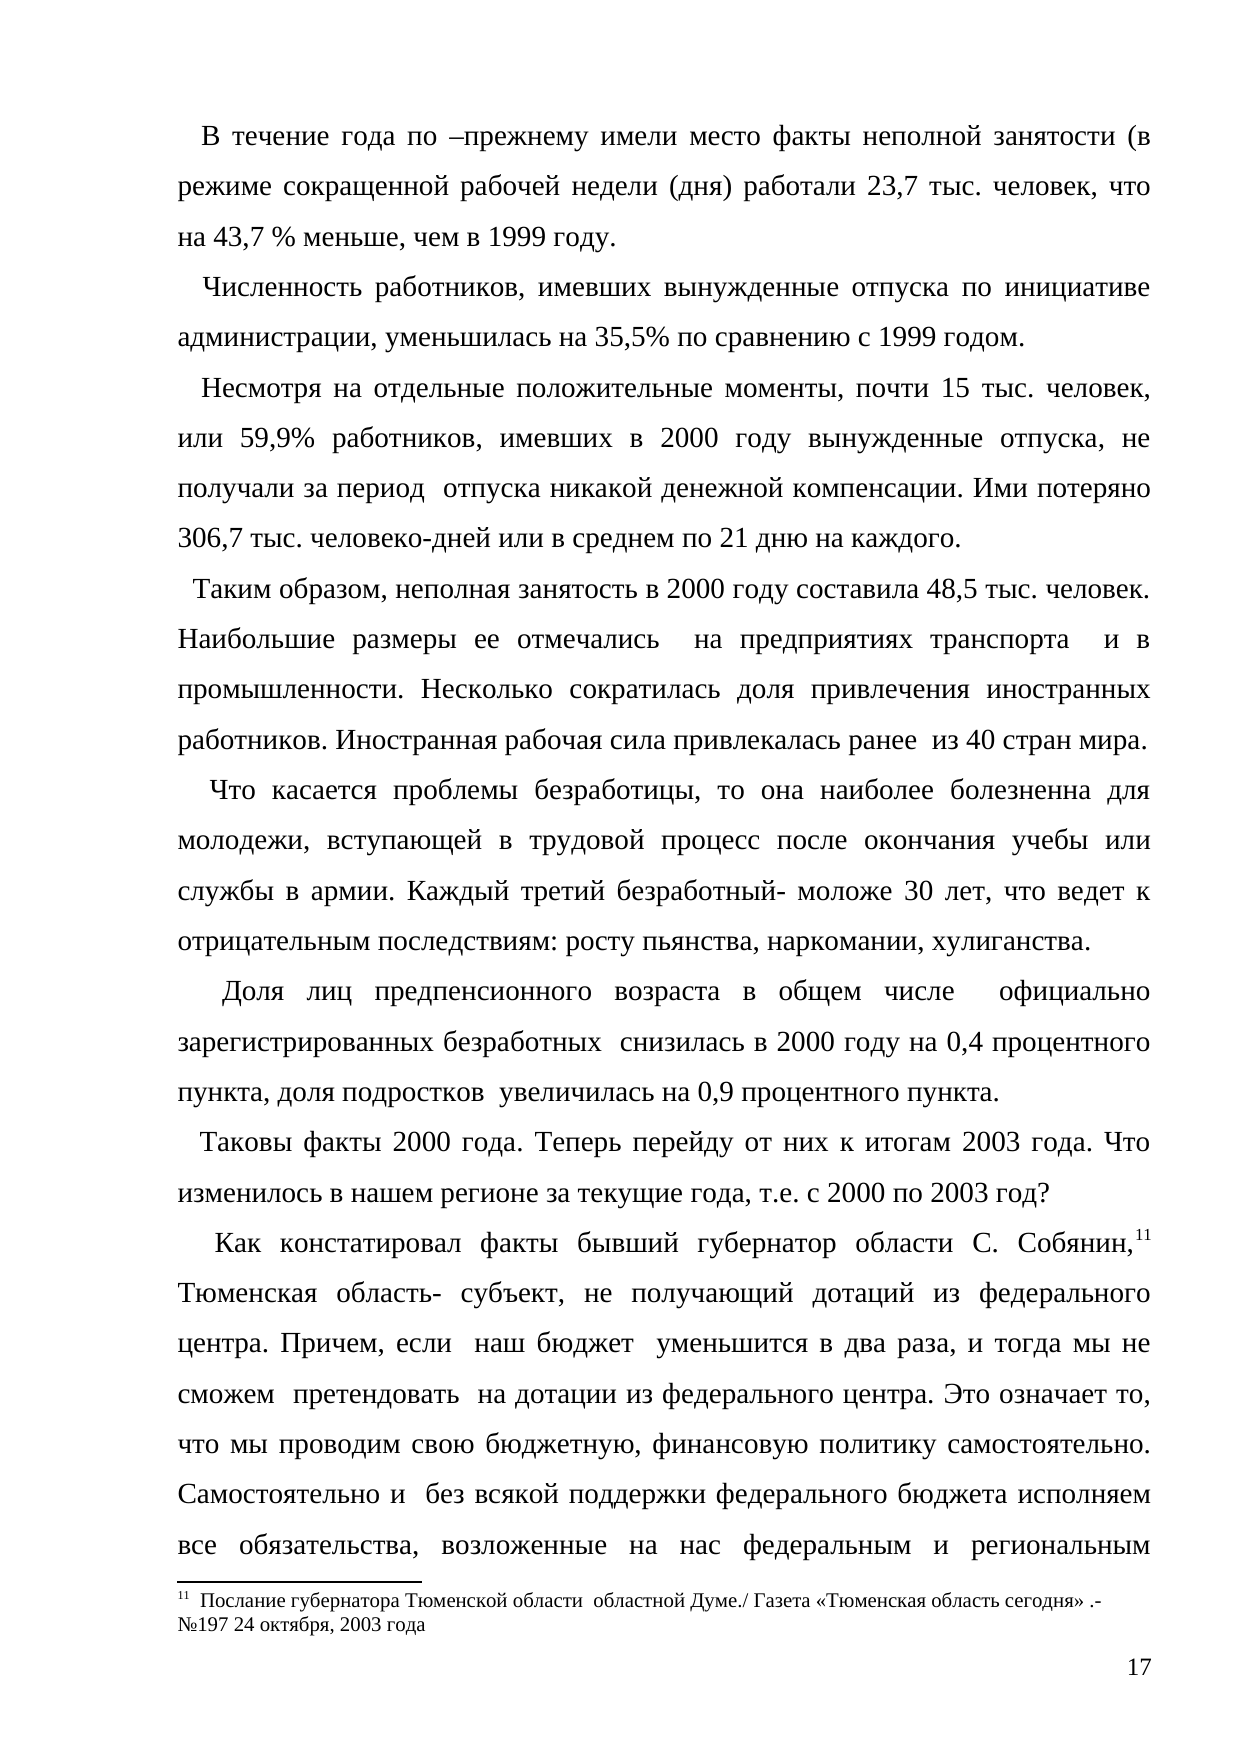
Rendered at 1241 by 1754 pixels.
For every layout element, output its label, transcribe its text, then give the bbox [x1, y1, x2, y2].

text Таким образом, неполная занятость в 2000 году составила 48,5 тыс. человек. Наибольшие размеры ее отмечались на предприятиях транспорта и в промышленности. Несколько сократилась доля привлечения иностранных работников. Иностранная рабочая сила привлекалась ранее из 40 стран мира. [177, 571, 1152, 755]
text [177, 1225, 1152, 1560]
text Таковы факты 2000 года. Теперь перейду от них к итогам 2003 года. Что изменилось в нашем регионе за текущие года, т.е. с 2000 по 2003 год? [177, 1124, 1152, 1208]
text Несмотря на отдельные положительные моменты, почти 15 тыс. человек, или 59,9% работников, имевших в 2000 году вынужденные отпуска, не получали за период отпуска никакой денежной компенсации. Ими потеряно 306,7 тыс. человеко-дней или в среднем по 21 дню на каждого. [177, 370, 1152, 554]
text Что касается проблемы безработицы, то она наиболее болезненна для молодежи, вступающей в трудовой процесс после окончания учебы или службы в армии. Каждый третий безработный- моложе 30 лет, что ведет к отрицательным последствиям: росту пьянства, наркомании, хулиганства. [177, 772, 1152, 957]
text Доля лиц предпенсионного возраста в общем числе официально зарегистрированных безработных снизилась в 2000 году на 0,4 процентного пункта, доля подростков увеличилась на 0,9 процентного пункта. [177, 973, 1152, 1108]
text В течение года по –прежнему имели место факты неполной занятости (в режиме сокращенной рабочей недели (дня) работали 23,7 тыс. человек, что на 43,7 % меньше, чем в 1999 году. [177, 118, 1152, 252]
text Численность работников, имевших вынужденные отпуска по инициативе администрации, уменьшилась на 35,5% по сравнению с 1999 годом. [177, 269, 1152, 353]
